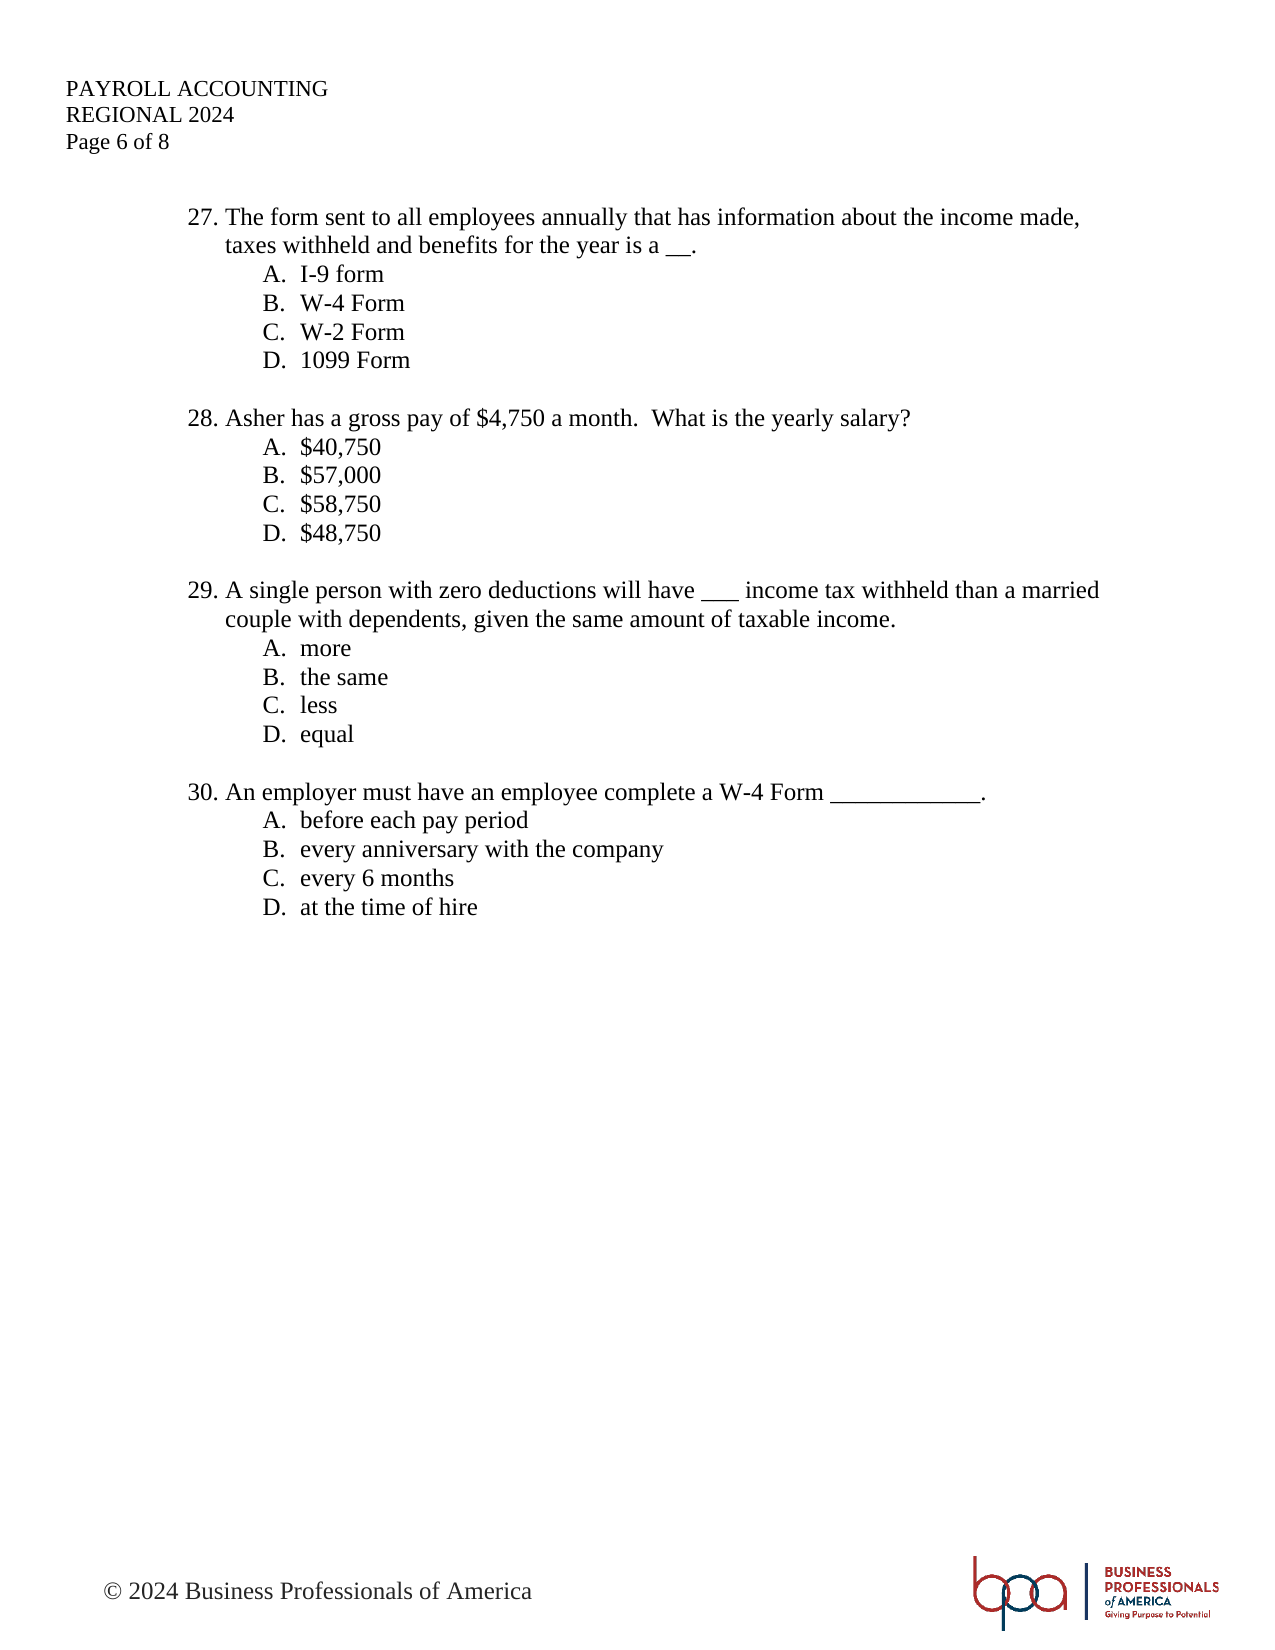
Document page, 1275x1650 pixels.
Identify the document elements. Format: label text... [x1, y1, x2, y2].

list more [262, 633, 1125, 662]
list every anniversary with the company [262, 834, 1125, 863]
list The form sent to all employees annually that has information about the income made, taxes withheld and benefits for the year is a __. [187, 202, 1125, 259]
list $48,750 [262, 518, 1125, 547]
list W-4 Form [262, 288, 1125, 317]
list $58,750 [262, 489, 1125, 518]
list W-2 Form [262, 317, 1125, 345]
picture [973, 1556, 1219, 1631]
list the same [262, 662, 1125, 690]
list every 6 months [262, 863, 1125, 892]
list I-9 form [262, 259, 1125, 288]
list An employer must have an employee complete a W-4 Form ____________. [187, 777, 1125, 805]
list Asher has a gross pay of $4,750 a month. What is the yearly salary? [187, 403, 1125, 432]
list A single person with zero deductions will have ___ income tax withheld than a married couple with dependents, given the same amount of taxable income. [187, 575, 1125, 633]
list less [262, 690, 1125, 719]
list $57,000 [262, 460, 1125, 489]
list $40,750 [262, 432, 1125, 460]
list 1099 Form [262, 345, 1125, 374]
list before each pay period [262, 805, 1125, 834]
list at the time of hire [262, 892, 1125, 920]
list equal [262, 719, 1125, 748]
